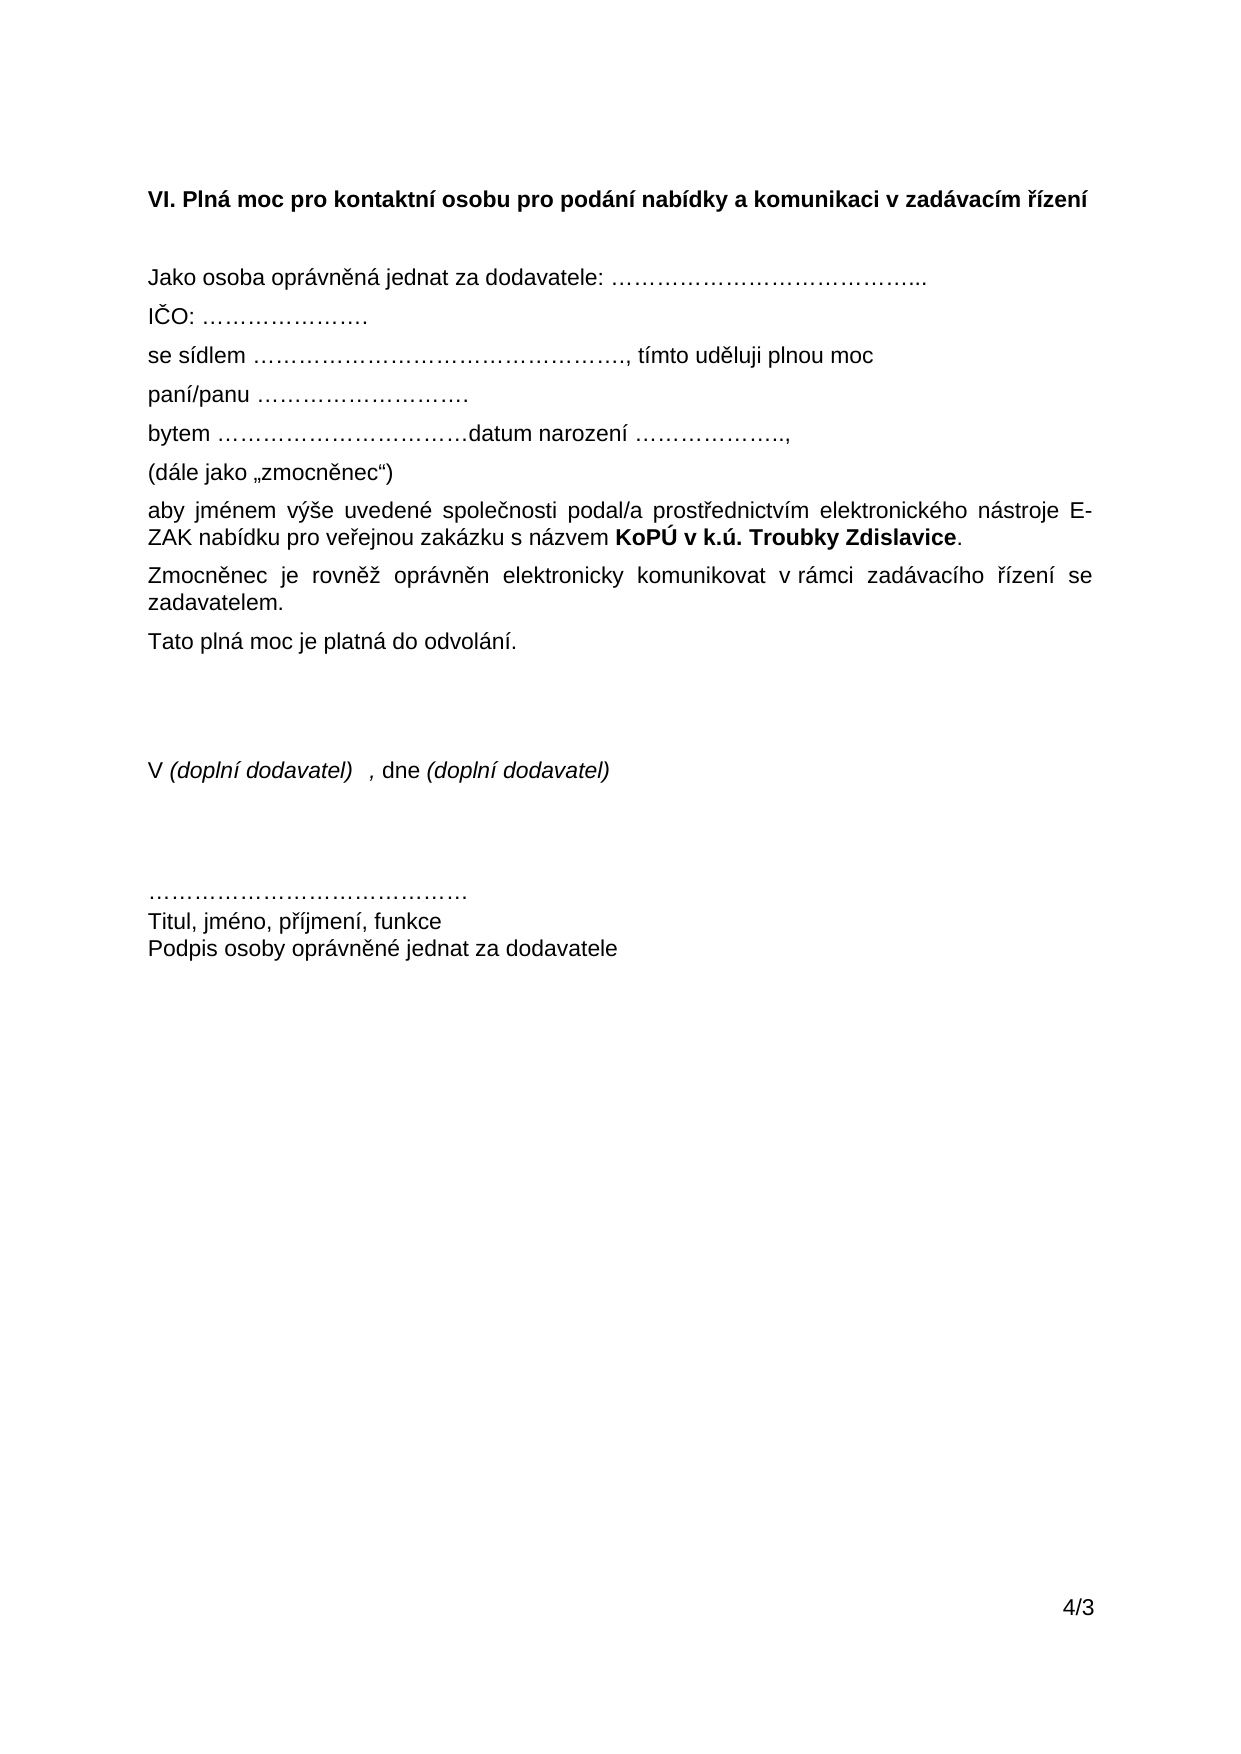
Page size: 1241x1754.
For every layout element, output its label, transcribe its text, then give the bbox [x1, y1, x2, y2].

text Podpis osoby oprávněné jednat za dodavatele [148, 934, 1093, 961]
text Tato plná moc je platná do odvolání. [148, 628, 1093, 654]
text Zmocněnec je rovněž oprávněn elektronicky komunikovat v rámci zadávacího řízení se zadavatelem. [148, 562, 1093, 615]
text (dále jako „zmocněnec“) [148, 458, 1093, 485]
text Titul, jméno, příjmení, funkce [148, 908, 1093, 934]
text aby jménem výše uvedené společnosti podal/a prostřednictvím elektronického nástroje E-ZAK nabídku pro veřejnou zakázku s názvem KoPÚ v k.ú. Troubky Zdislavice. [148, 497, 1093, 550]
text Jako osoba oprávněná jednat za dodavatele: …………………………………... [148, 264, 1093, 291]
text bytem ……………………………datum narození ……………….., [148, 419, 1093, 446]
text V (doplní dodavatel) , dne (doplní dodavatel) [148, 757, 1093, 783]
text VI. Plná moc pro kontaktní osobu pro podání nabídky a komunikaci v zadávacím řízení [148, 186, 1093, 213]
text …………………………………… [148, 878, 1093, 904]
text paní/panu ………………………. [148, 381, 1093, 407]
text IČO: …………………. [148, 303, 1093, 329]
text se sídlem …………………………………………., tímto uděluji plnou moc [148, 342, 1093, 368]
